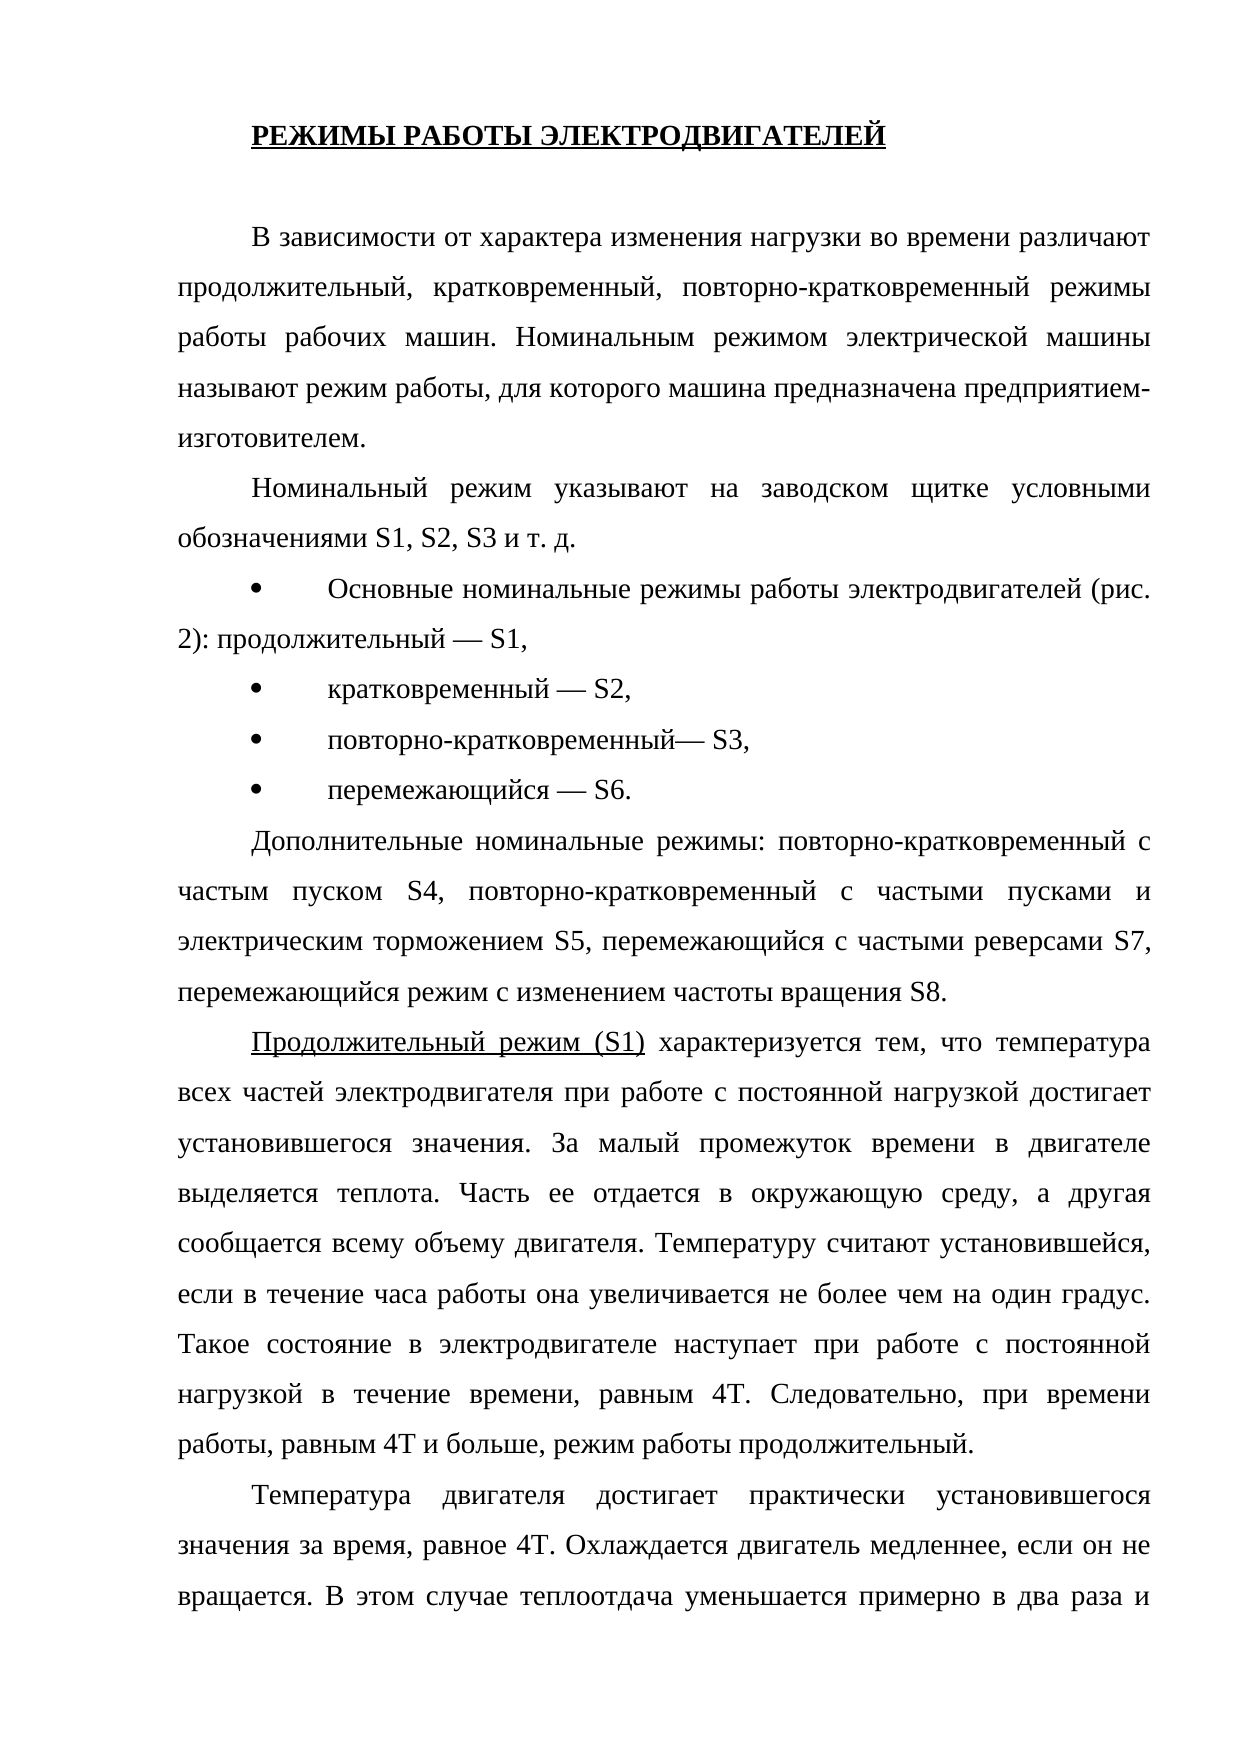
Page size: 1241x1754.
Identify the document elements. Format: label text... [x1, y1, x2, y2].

list повторно-кратковременный— S3, [177, 722, 1152, 756]
text Продолжительный режим (S1) характеризуется тем, что температура всех частей электродвигателя при работе с постоянной нагрузкой достигает установившегося значения. За малый промежуток времени в двигателе выделяется теплота. Часть ее отдается в окружающую среду, а другая сообщается всему объему двигателя. Температуру считают установившейся, если в течение часа работы она увеличивается не более чем на один градус. Такое состояние в электродвигателе наступает при работе с постоянной нагрузкой в течение времени, равным 4Т. Следовательно, при времени работы, равным 4Т и больше, режим работы продолжительный. [177, 1024, 1152, 1460]
text РЕЖИМЫ РАБОТЫ ЭЛЕКТРОДВИГАТЕЛЕЙ [177, 118, 1152, 152]
text Дополнительные номинальные режимы: повторно-кратковременный с частым пуском S4, повторно-кратковременный с частыми пусками и электрическим торможением S5, перемежающийся с частыми реверсами S7, перемежающийся режим с изменением частоты вращения S8. [177, 823, 1152, 1007]
list кратковременный — S2, [177, 672, 1152, 705]
text В зависимости от характера изменения нагрузки во времени различают продолжительный, кратковременный, повторно-кратковременный режимы работы рабочих машин. Номинальным режимом электрической машины называют режим работы, для которого машина предназначена предприятием-изготовителем. [177, 219, 1152, 453]
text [177, 1477, 1152, 1611]
text Номинальный режим указывают на заводском щитке условными обозначениями S1, S2, S3 и т. д. [177, 470, 1152, 554]
list перемежающийся — S6. [177, 772, 1152, 806]
list Основные номинальные режимы работы электродвигателей (рис. 2): продолжительный — S1, [177, 571, 1152, 655]
